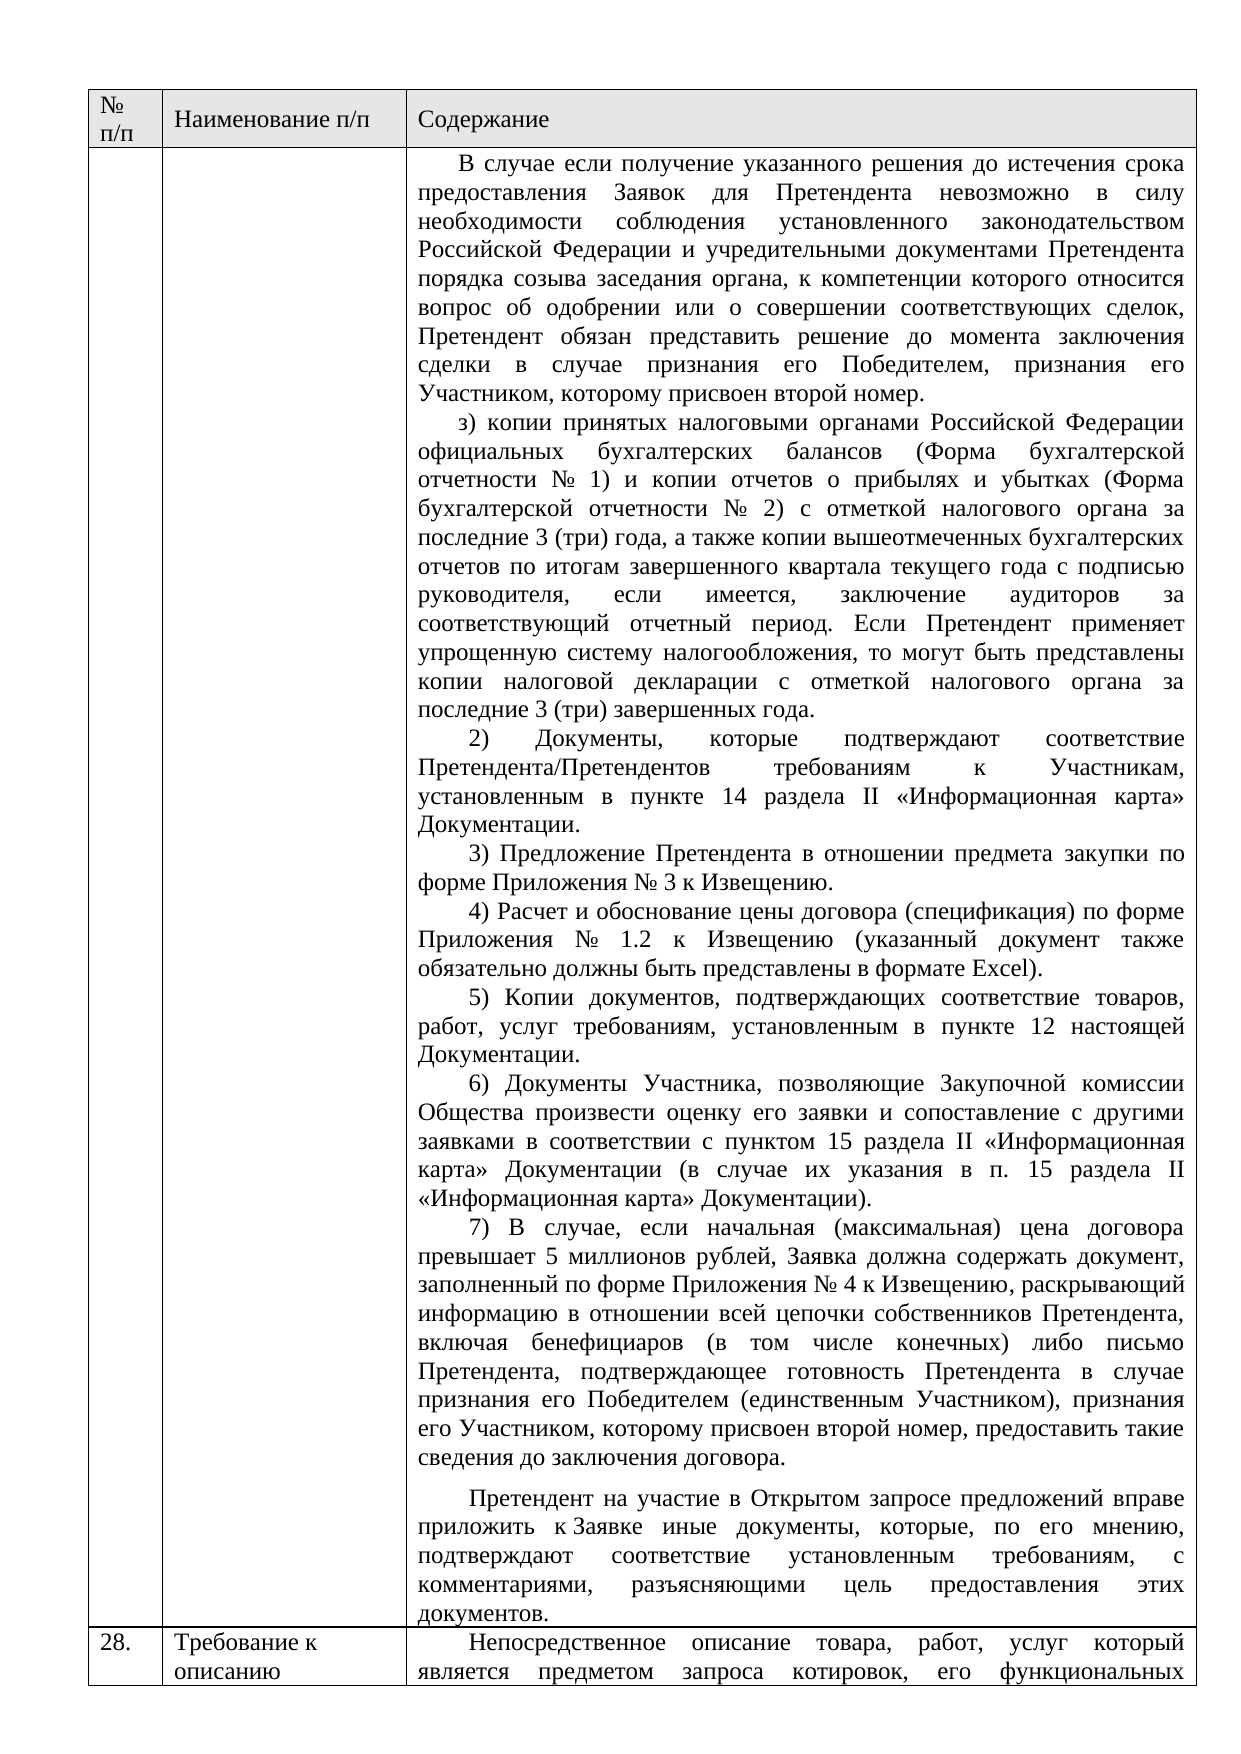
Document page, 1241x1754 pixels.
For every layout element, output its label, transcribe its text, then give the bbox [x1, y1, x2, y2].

table_header № п/п [89, 90, 162, 147]
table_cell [163, 1628, 406, 1685]
table_cell [89, 148, 162, 1626]
table_header Наименование п/п [163, 90, 406, 147]
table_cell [407, 148, 1196, 1626]
table_header Содержание [407, 90, 1196, 147]
table_cell [89, 1628, 162, 1685]
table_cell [163, 148, 406, 1626]
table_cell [407, 1628, 1196, 1685]
